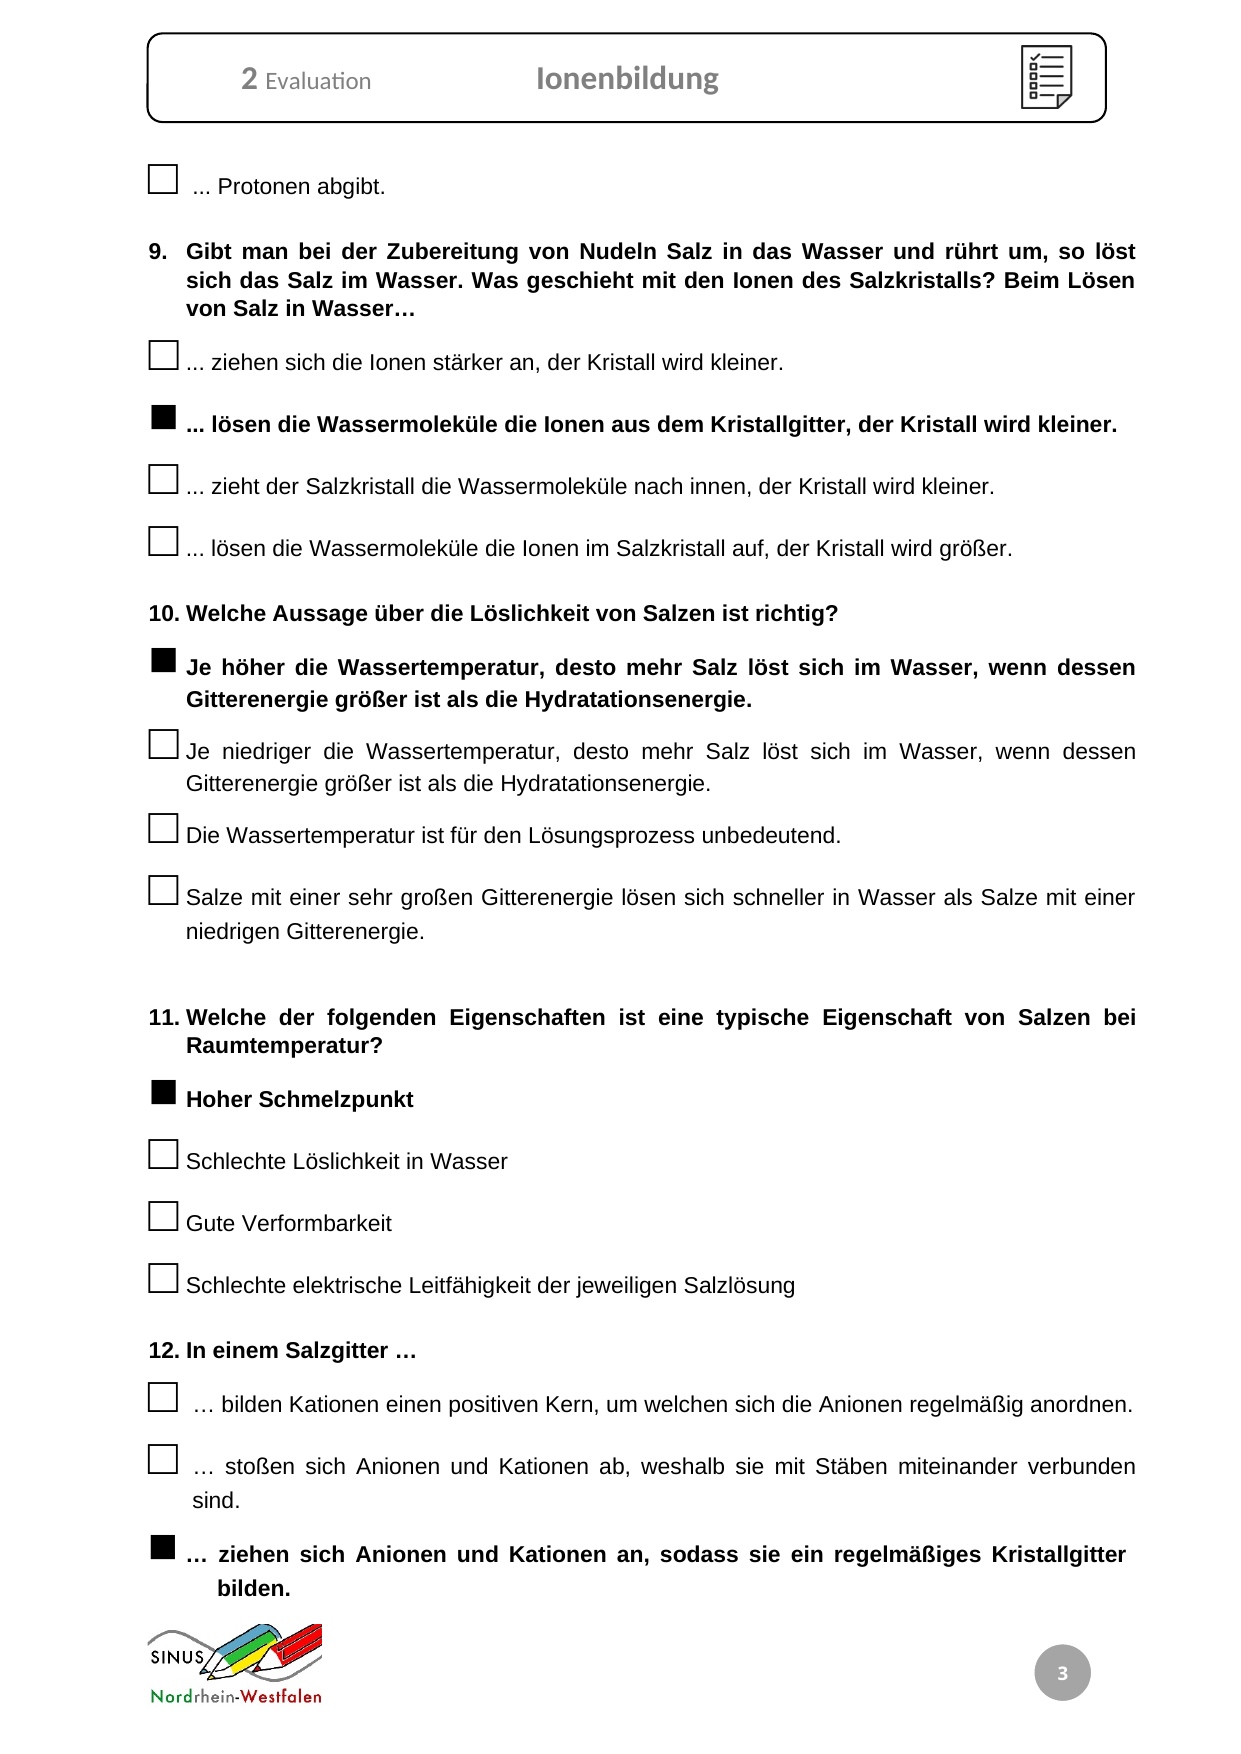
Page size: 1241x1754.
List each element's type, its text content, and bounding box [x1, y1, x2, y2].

list Welche der folgenden Eigenschaften ist eine typische Eigenschaft von Salzen bei Raumtemperatur? [148, 1003, 1137, 1058]
picture [147, 1624, 322, 1707]
list Gute Verformbarkeit [148, 1184, 1137, 1242]
list ... ziehen sich die Ionen stärker an, der Kristall wird kleiner. [148, 323, 1137, 381]
list ... zieht der Salzkristall die Wassermoleküle nach innen, der Kristall wird kleiner. [148, 448, 1137, 505]
list … stoßen sich Anionen und Kationen ab, weshalb sie mit Stäben miteinander verbunden sind. [148, 1428, 1137, 1513]
list Hoher Schmelzpunkt [148, 1060, 1137, 1118]
list Schlechte Löslichkeit in Wasser [148, 1122, 1137, 1180]
list Salze mit einer sehr großen Gitterenergie lösen sich schneller in Wasser als Salze mit einer niedrigen Gitterenergie. [148, 858, 1137, 944]
list Gibt man bei der Zubereitung von Nudeln Salz in das Wasser und rührt um, so löst sich das Salz im Wasser. Was geschieht mit den Ionen des Salzkristalls? Beim Lösen von Salz in Wasser… [148, 238, 1137, 321]
list Je niedriger die Wassertemperatur, desto mehr Salz löst sich im Wasser, wenn dessen Gitterenergie größer ist als die Hydratationsenergie. [148, 713, 1137, 796]
list … ziehen sich Anionen und Kationen an, sodass sie ein regelmäßiges Kristallgitter bilden. [148, 1516, 1137, 1602]
list … bilden Kationen einen positiven Kern, um welchen sich die Anionen regelmäßig anordnen. [148, 1366, 1137, 1423]
list In einem Salzgitter … [148, 1337, 1137, 1363]
list Je höher die Wassertemperatur, desto mehr Salz löst sich im Wasser, wenn dessen Gitterenergie größer ist als die Hydratationsenergie. [148, 629, 1137, 713]
list ... lösen die Wassermoleküle die Ionen im Salzkristall auf, der Kristall wird größer. [148, 510, 1137, 567]
list ... Protonen abgibt. [148, 148, 1137, 205]
list Schlechte elektrische Leitfähigkeit der jeweiligen Salzlösung [148, 1247, 1137, 1304]
list ... lösen die Wassermoleküle die Ionen aus dem Kristallgitter, der Kristall wird kleiner. [148, 386, 1137, 443]
list Die Wassertemperatur ist für den Lösungsprozess unbedeutend. [148, 796, 1137, 854]
list Welche Aussage über die Löslichkeit von Salzen ist richtig? [148, 600, 1137, 627]
